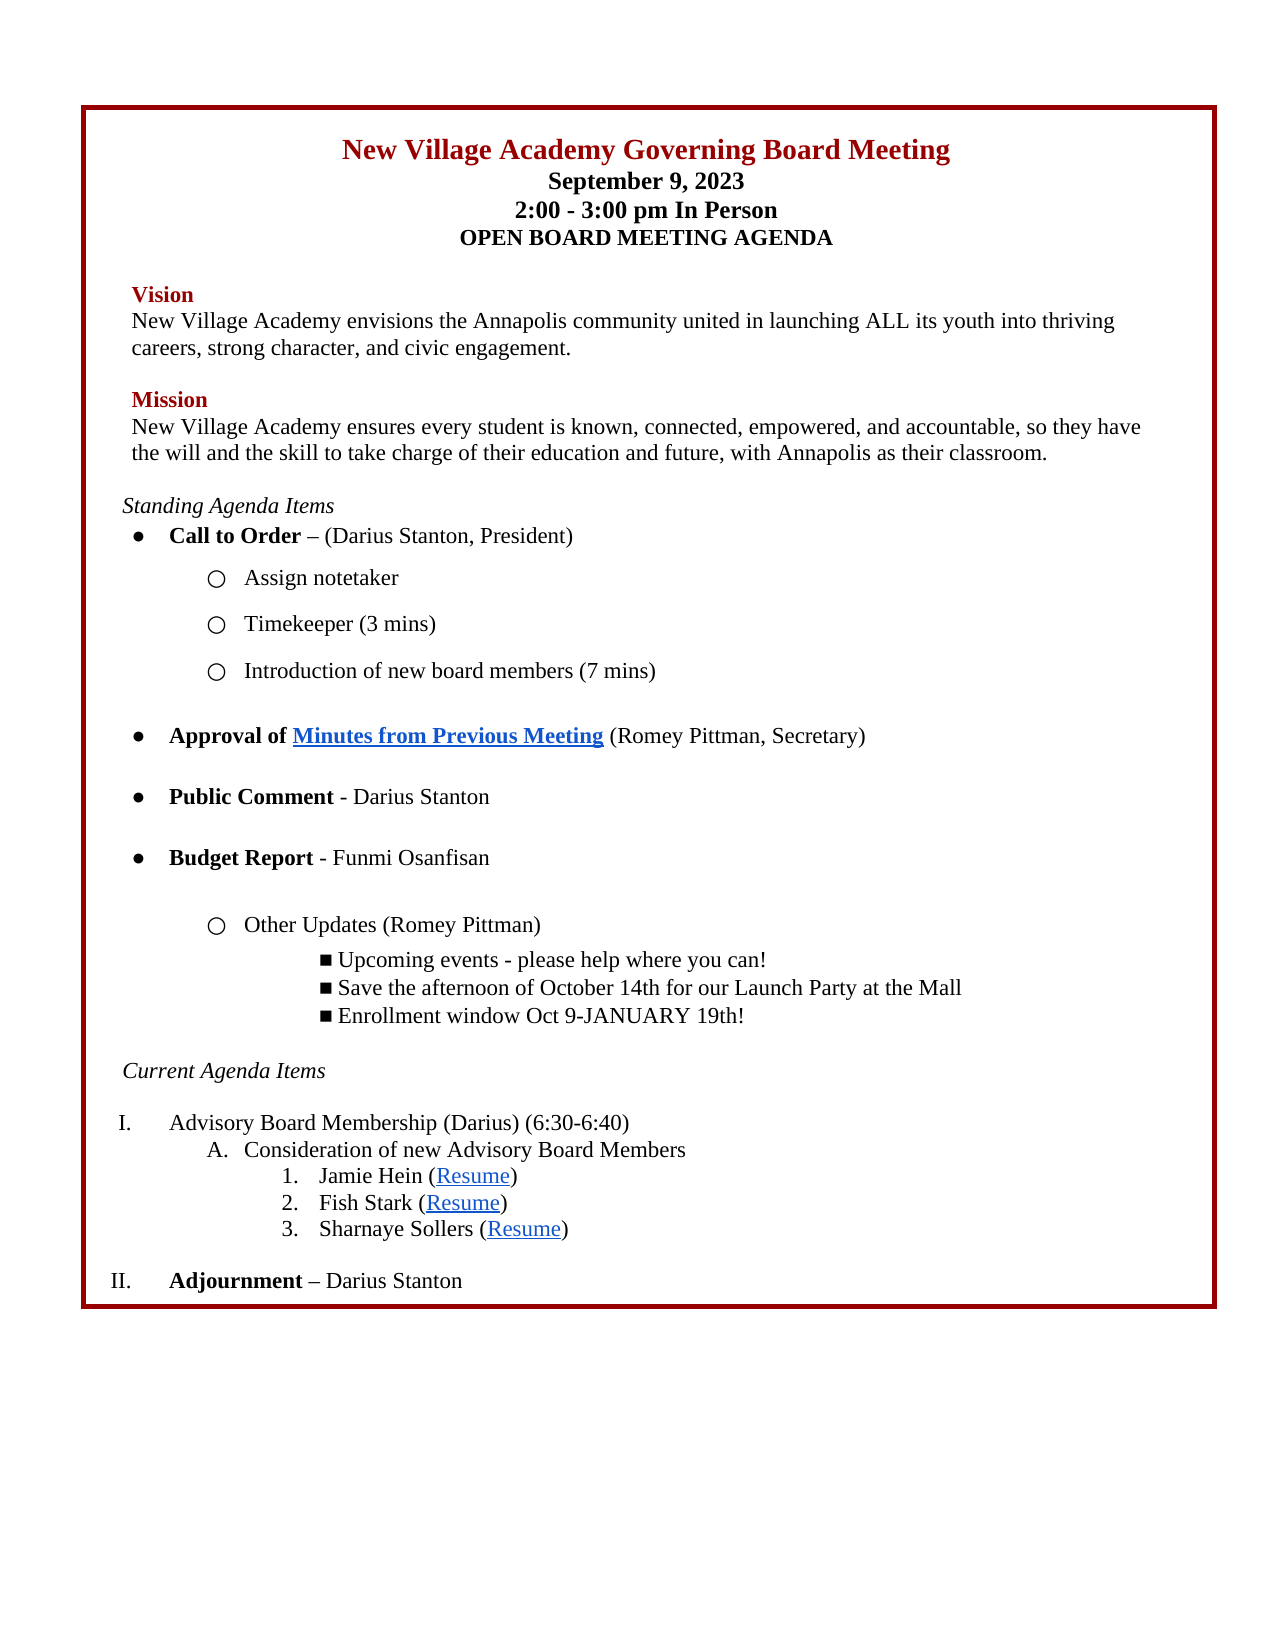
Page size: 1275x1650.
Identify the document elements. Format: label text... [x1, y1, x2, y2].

table_header New Village Academy Governing Board Meeting September 9, 2023 2:00 - 3:00 pm In Person OPEN BOARD MEETING AGENDA Vision New Village Academy envisions the Annapolis community united in launching ALL its youth into thriving careers, strong character, and civic engagement. Mission New Village Academy ensures every student is known, connected, empowered, and accountable, so they have the will and the skill to take charge of their education and future, with Annapolis as their classroom. Standing Agenda Items Call to Order – (Darius Stanton, President) Assign notetaker Timekeeper (3 mins) Introduction of new board members (7 mins) Approval of Minutes from Previous Meeting (Romey Pittman, Secretary) Public Comment - Darius Stanton Budget Report - Funmi Osanfisan Other Updates (Romey Pittman) Upcoming events - please help where you can! Save the afternoon of October 14th for our Launch Party at the Mall Enrollment window Oct 9-JANUARY 19th! Current Agenda Items Advisory Board Membership (Darius) (6:30-6:40) Consideration of new Advisory Board Members Jamie Hein (Resume) Fish Stark (Resume) Sharnaye Sollers (Resume) Adjournment – Darius Stanton [86, 110, 1212, 1304]
